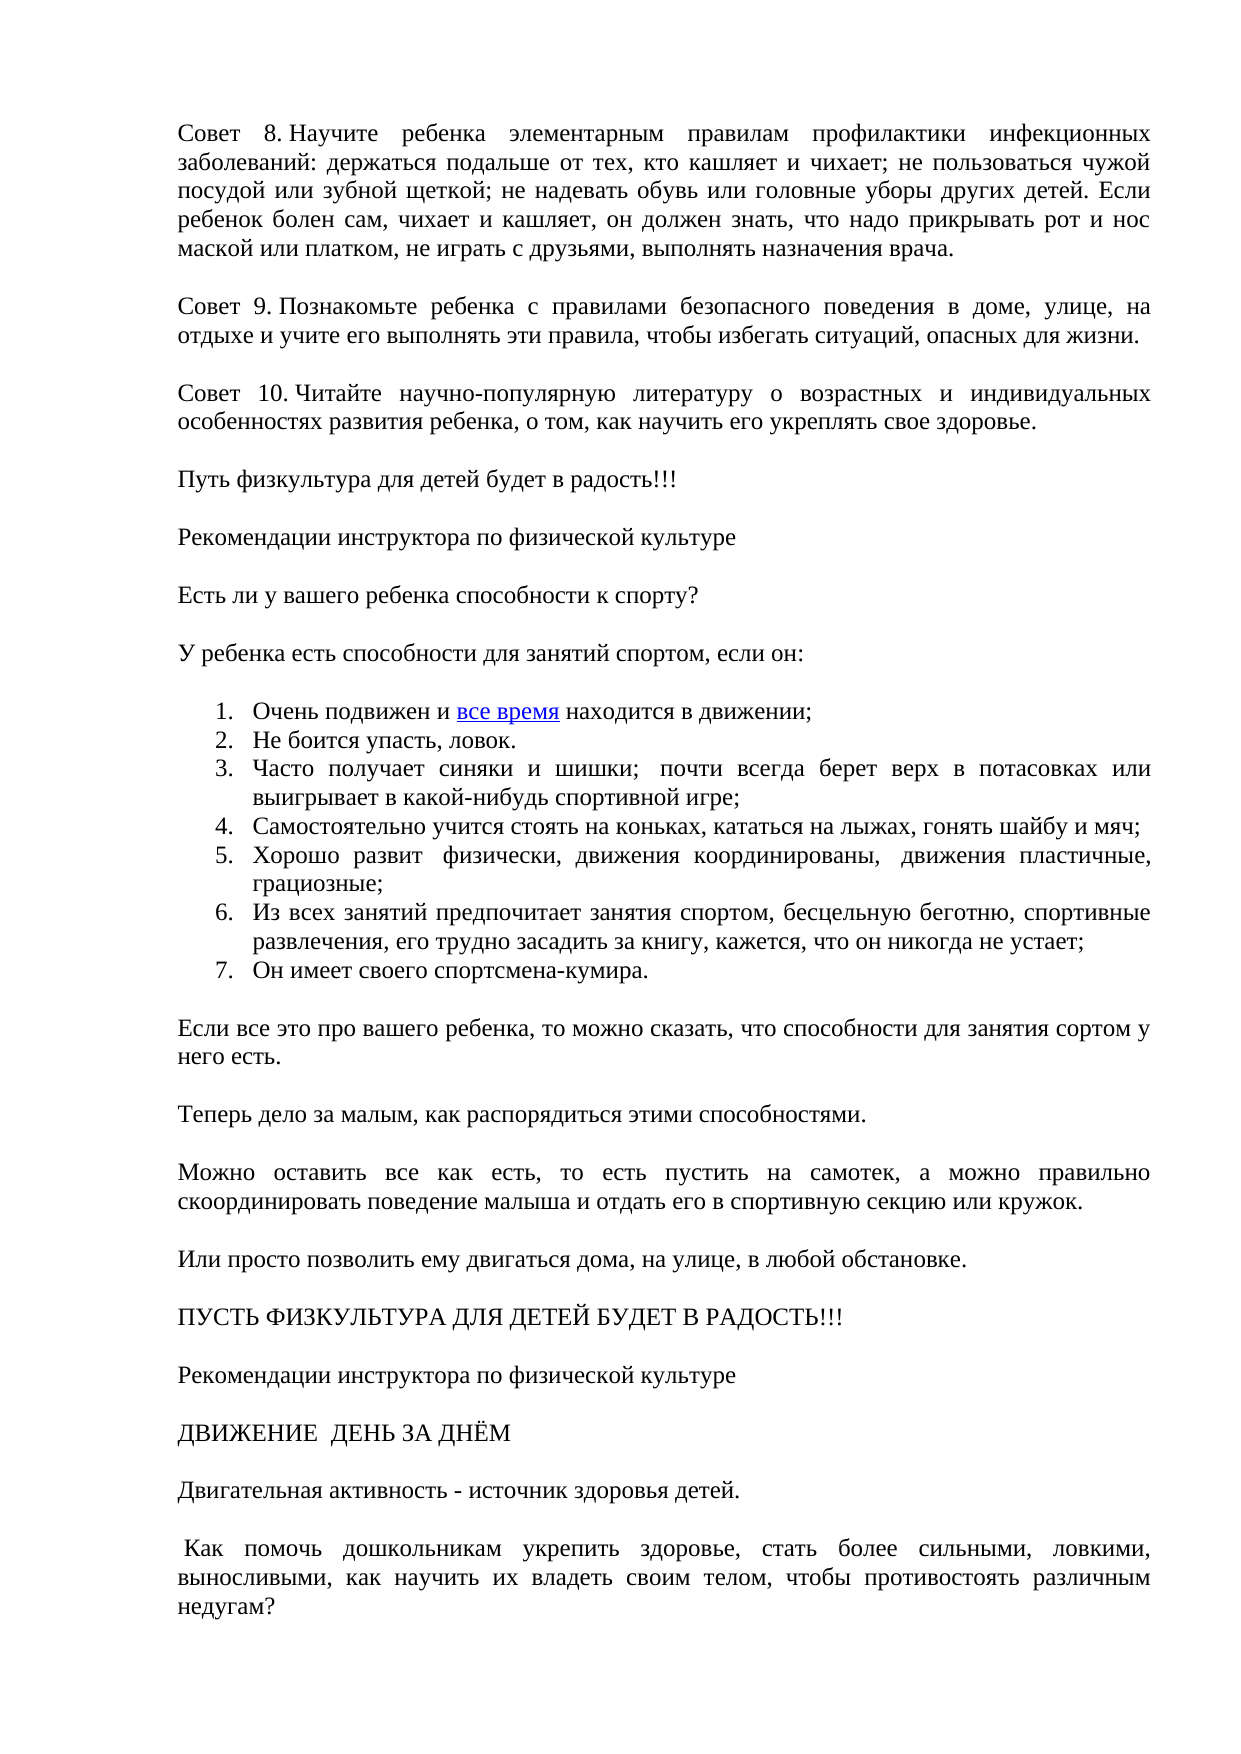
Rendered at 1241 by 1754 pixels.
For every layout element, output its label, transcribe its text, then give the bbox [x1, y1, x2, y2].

text Рекомендации инструктора по физической культуре [177, 1360, 1152, 1388]
list Не боится упасть, ловок. [215, 725, 1152, 753]
text ПУСТЬ ФИЗКУЛЬТУРА ДЛЯ ДЕТЕЙ БУДЕТ В РАДОСТЬ!!! [177, 1302, 1152, 1331]
text Если все это про вашего ребенка, то можно сказать, что способности для занятия сортом у него есть. [177, 1013, 1152, 1070]
text ДВИЖЕНИЕ ДЕНЬ ЗА ДНЁМ [177, 1418, 1152, 1446]
text У ребенка есть способности для занятий спортом, если он: [177, 638, 1152, 667]
text Есть ли у вашего ребенка способности к спорту? [177, 580, 1152, 609]
list Хорошо развит физически, движения координированы, движения пластичные, грациозные; [215, 840, 1152, 897]
list Он имеет своего спортсмена-кумира. [215, 955, 1152, 983]
text Теперь дело за малым, как распорядиться этими способностями. [177, 1099, 1152, 1128]
text Совет 8. Научите ребенка элементарным правилам профилактики инфекционных заболеваний: держаться подальше от тех, кто кашляет и чихает; не пользоваться чужой посудой или зубной щеткой; не надевать обувь или головные уборы других детей. Если ребенок болен сам, чихает и кашляет, он должен знать, что надо прикрывать рот и нос маской или платком, не играть с друзьями, выполнять назначения врача. [177, 118, 1152, 262]
list Часто получает синяки и шишки; почти всегда берет верх в потасовках или выигрывает в какой-нибудь спортивной игре; [215, 753, 1152, 811]
text Как помочь дошкольникам укрепить здоровье, стать более сильными, ловкими, выносливыми, как научить их владеть своим телом, чтобы противостоять различным недугам? [177, 1533, 1152, 1620]
list Очень подвижен и все время находится в движении; [215, 696, 1152, 725]
text Совет 9. Познакомьте ребенка с правилами безопасного поведения в доме, улице, на отдыхе и учите его выполнять эти правила, чтобы избегать ситуаций, опасных для жизни. [177, 291, 1152, 348]
text Или просто позволить ему двигаться дома, на улице, в любой обстановке. [177, 1244, 1152, 1273]
list Из всех занятий предпочитает занятия спортом, бесцельную беготню, спортивные развлечения, его трудно засадить за книгу, кажется, что он никогда не устает; [215, 897, 1152, 955]
text Рекомендации инструктора по физической культуре [177, 522, 1152, 551]
text Путь физкультура для детей будет в радость!!! [177, 464, 1152, 493]
text Совет 10. Читайте научно-популярную литературу о возрастных и индивидуальных особенностях развития ребенка, о том, как научить его укреплять свое здоровье. [177, 378, 1152, 435]
list Самостоятельно учится стоять на коньках, кататься на лыжах, гонять шайбу и мяч; [215, 811, 1152, 840]
text Можно оставить все как есть, то есть пустить на самотек, а можно правильно скоординировать поведение малыша и отдать его в спортивную секцию или кружок. [177, 1157, 1152, 1215]
text Двигательная активность - источник здоровья детей. [177, 1476, 1152, 1504]
